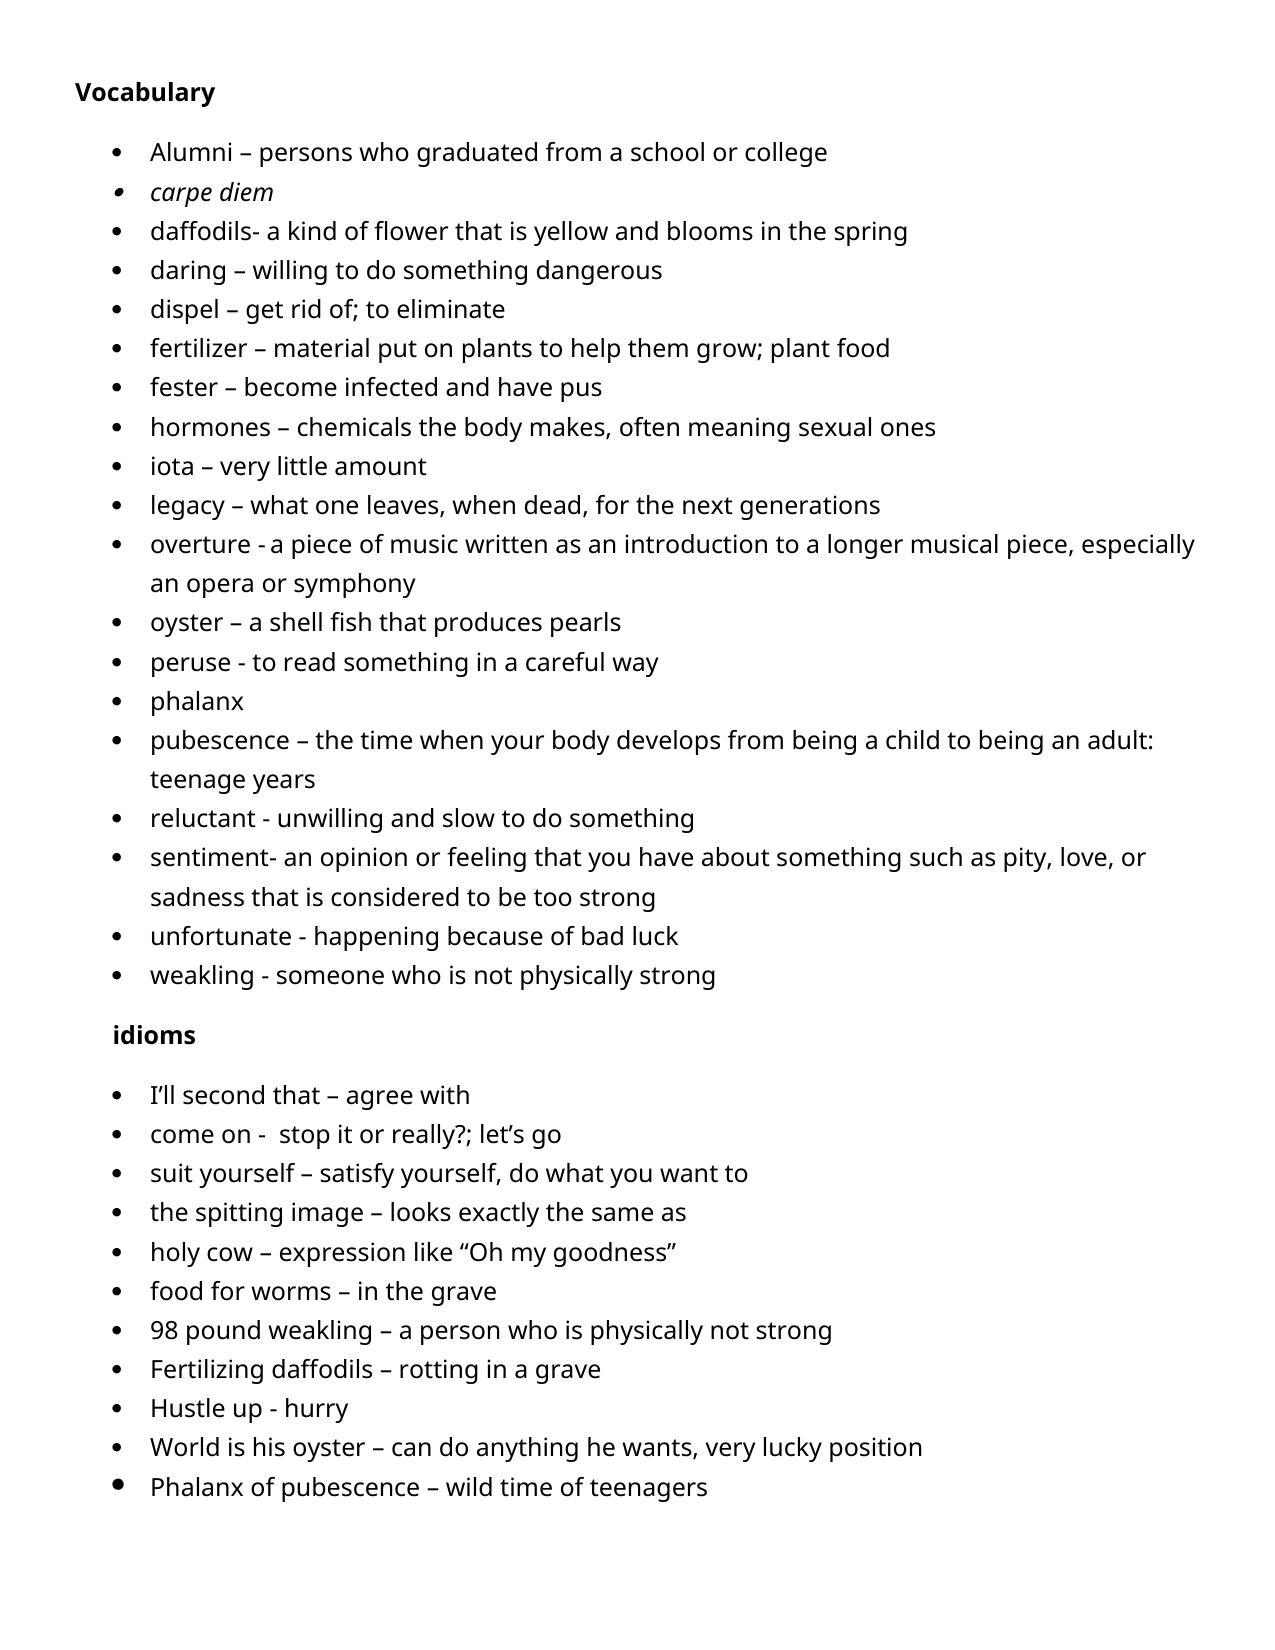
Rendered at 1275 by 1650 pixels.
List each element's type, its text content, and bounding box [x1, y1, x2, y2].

list overture - a piece of music written as an introduction to a longer musical piece, especially an opera or symphony [112, 527, 1200, 600]
list carpe diem [112, 174, 1200, 208]
list Phalanx of pubescence – wild time of teenagers [112, 1469, 1200, 1503]
text Vocabulary [75, 75, 1200, 109]
list peruse - to read something in a careful way [112, 644, 1200, 678]
list daffodils- a kind of flower that is yellow and blooms in the spring [112, 213, 1200, 247]
list Hustle up - hurry [112, 1391, 1200, 1425]
list the spitting image – looks exactly the same as [112, 1195, 1200, 1229]
list fester – become infected and have pus [112, 370, 1200, 404]
list World is his oyster – can do anything he wants, very lucky position [112, 1430, 1200, 1464]
list sentiment- an opinion or feeling that you have about something such as pity, love, or sadness that is considered to be too strong [112, 840, 1200, 913]
text idioms [112, 1017, 1200, 1052]
list hormones – chemicals the body makes, often meaning sexual ones [112, 409, 1200, 443]
list phalanx [112, 683, 1200, 717]
list food for worms – in the grave [112, 1273, 1200, 1307]
list unfortunate - happening because of bad luck [112, 918, 1200, 952]
list Fertilizing daffodils – rotting in a grave [112, 1352, 1200, 1386]
list 98 pound weakling – a person who is physically not strong [112, 1312, 1200, 1347]
list come on - stop it or really?; let’s go [112, 1117, 1200, 1151]
list oyster – a shell fish that produces pearls [112, 605, 1200, 639]
list Alumni – persons who graduated from a school or college [112, 135, 1200, 169]
list legacy – what one leaves, when dead, for the next generations [112, 487, 1200, 522]
list reluctant - unwilling and slow to do something [112, 801, 1200, 835]
list I’ll second that – agree with [112, 1077, 1200, 1112]
list fertilizer – material put on plants to help them grow; plant food [112, 331, 1200, 365]
list weakling - someone who is not physically strong [112, 957, 1200, 992]
list dispel – get rid of; to eliminate [112, 292, 1200, 326]
list holy cow – expression like “Oh my goodness” [112, 1234, 1200, 1268]
list suit yourself – satisfy yourself, do what you want to [112, 1156, 1200, 1190]
list pubescence – the time when your body develops from being a child to being an adult: teenage years [112, 722, 1200, 796]
list daring – willing to do something dangerous [112, 252, 1200, 287]
list iota – very little amount [112, 448, 1200, 482]
